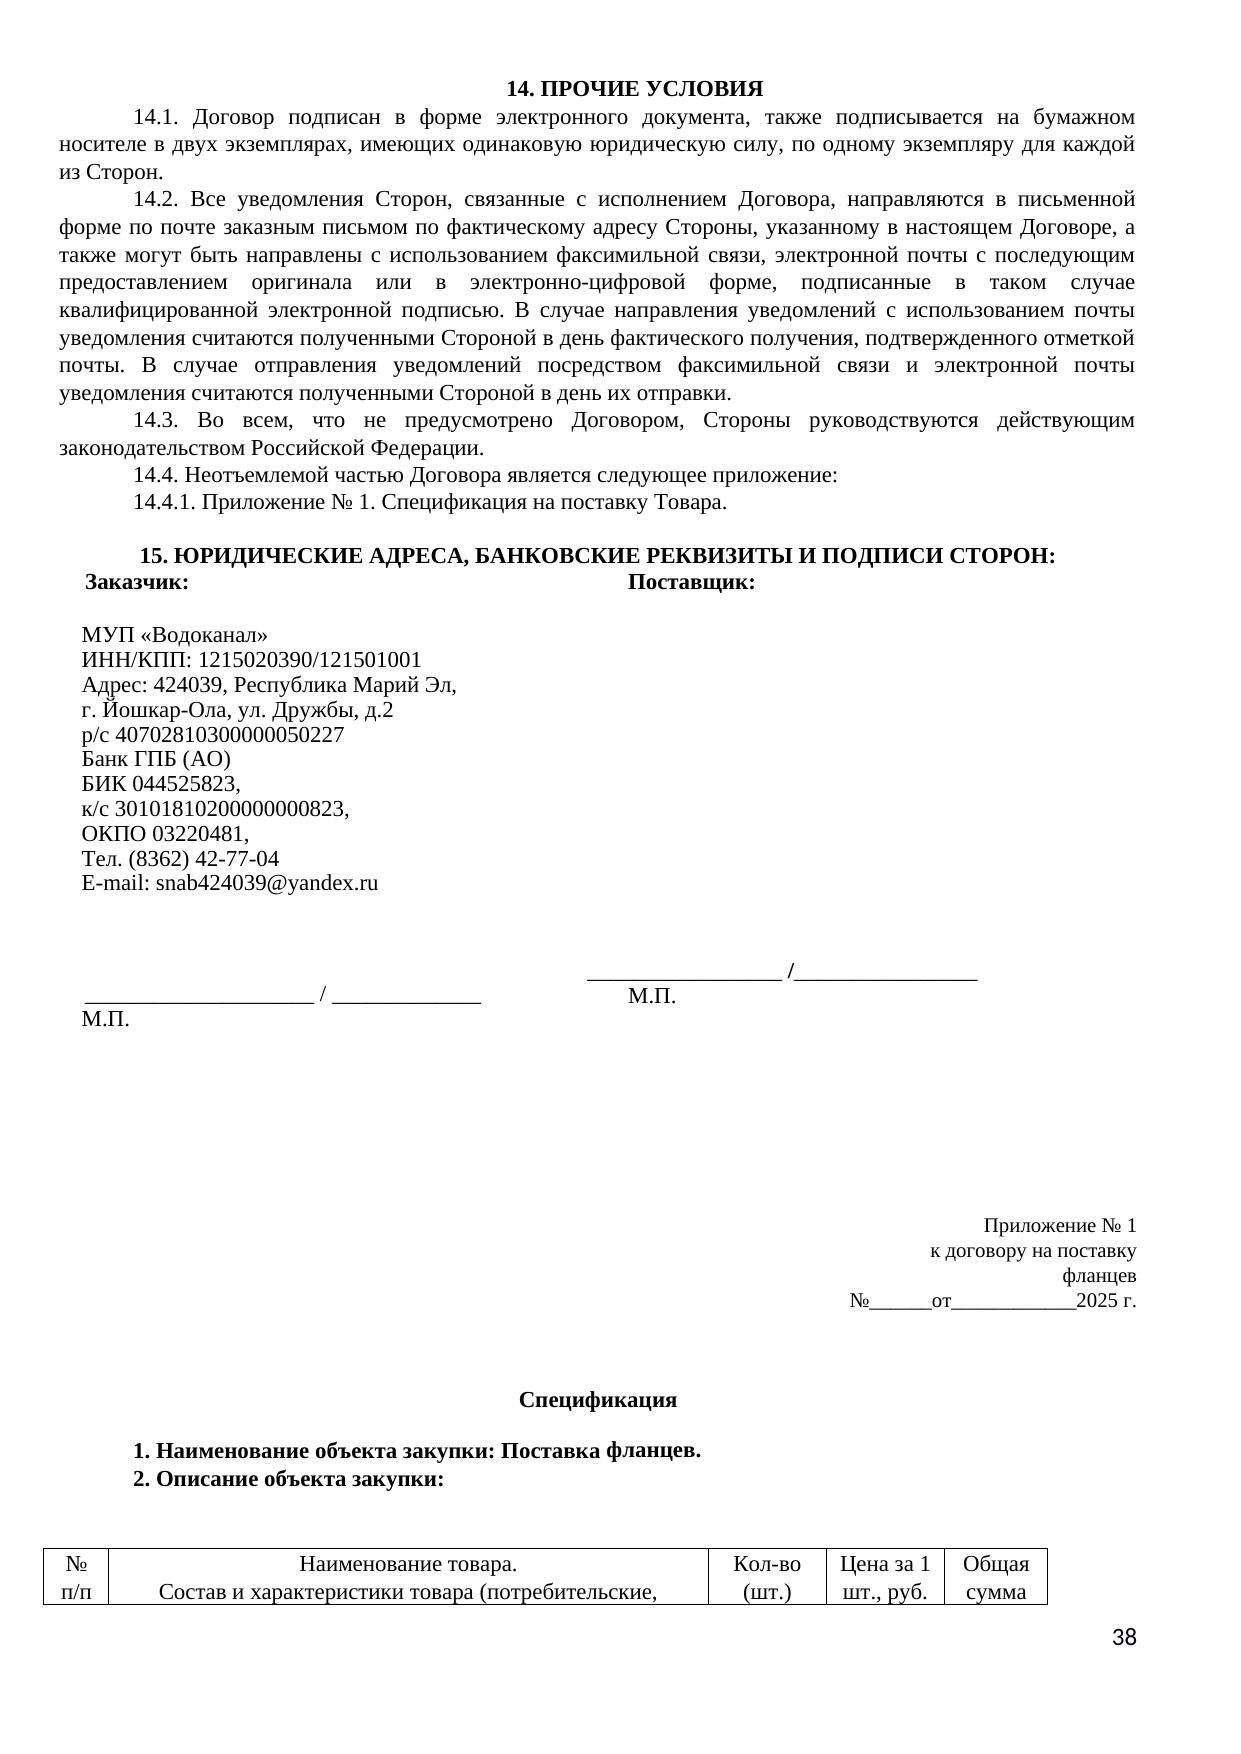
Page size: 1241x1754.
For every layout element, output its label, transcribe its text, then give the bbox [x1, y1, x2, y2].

table_header Общая сумма (в руб. с НДС) [945, 1549, 1047, 1604]
text 14.4. Неотъемлемой частью Договора является следующее приложение: [59, 460, 1137, 488]
table_header Кол-во (шт.) [709, 1549, 826, 1604]
text 2. Описание объекта закупки: [59, 1464, 1137, 1492]
text фланцев [635, 1262, 1137, 1287]
text №______от____________2025 г. [694, 1287, 1137, 1312]
table_header Цена за 1 шт., руб. (с НДС) [827, 1549, 944, 1604]
text 14.1. Договор подписан в форме электронного документа, также подписывается на бумажном носителе в двух экземплярах, имеющих одинаковую юридическую силу, по одному экземпляру для каждой из Сторон. [59, 101, 1137, 184]
text Приложение № 1 [694, 1212, 1137, 1237]
text к договору на поставку [635, 1237, 1137, 1262]
text 14.4.1. Приложение № 1. Спецификация на поставку Товара. [59, 488, 1137, 514]
text Спецификация [59, 1385, 1137, 1412]
text 14.3. Во всем, что не предусмотрено Договором, Стороны руководствуются действующим законодательством Российской Федерации. [59, 405, 1137, 460]
text 1. Наименование объекта закупки: Поставка фланцев. [59, 1436, 1137, 1464]
text 14. ПРОЧИЕ УСЛОВИЯ [59, 74, 1137, 101]
table_header Наименование товара. Состав и характеристики товара (потребительские, качественные, технические). Страна происхождения Товара. [109, 1549, 708, 1604]
table_header Заказчик: МУП «Водоканал» ИНН/КПП: 1215020390/121501001 Адрес: 424039, Республика Марий Эл, г. Йошкар-Ола, ул. Дружбы, д.2 р/с 40702810300000050227 Банк ГПБ (АО) БИК 044525823, к/с 30101810200000000823, ОКПО 03220481, Тел. (8362) 42-77-04 E-mail: snab424039@yandex.ru ____________________ / _____________ М.П. [26, 568, 572, 1212]
table_header Поставщик: _________________ /________________ М.П. [572, 568, 1012, 1212]
table_header № п/п [44, 1549, 108, 1604]
text 15. ЮРИДИЧЕСКИЕ АДРЕСА, БАНКОВСКИЕ РЕКВИЗИТЫ И ПОДПИСИ СТОРОН: [59, 541, 1137, 568]
text 14.2. Все уведомления Сторон, связанные с исполнением Договора, направляются в письменной форме по почте заказным письмом по фактическому адресу Стороны, указанному в настоящем Договоре, а также могут быть направлены с использованием факсимильной связи, электронной почты с последующим предоставлением оригинала или в электронно-цифровой форме, подписанные в таком случае квалифицированной электронной подписью. В случае направления уведомлений с использованием почты уведомления считаются полученными Стороной в день фактического получения, подтвержденного отметкой почты. В случае отправления уведомлений посредством факсимильной связи и электронной почты уведомления считаются полученными Стороной в день их отправки. [59, 184, 1137, 405]
